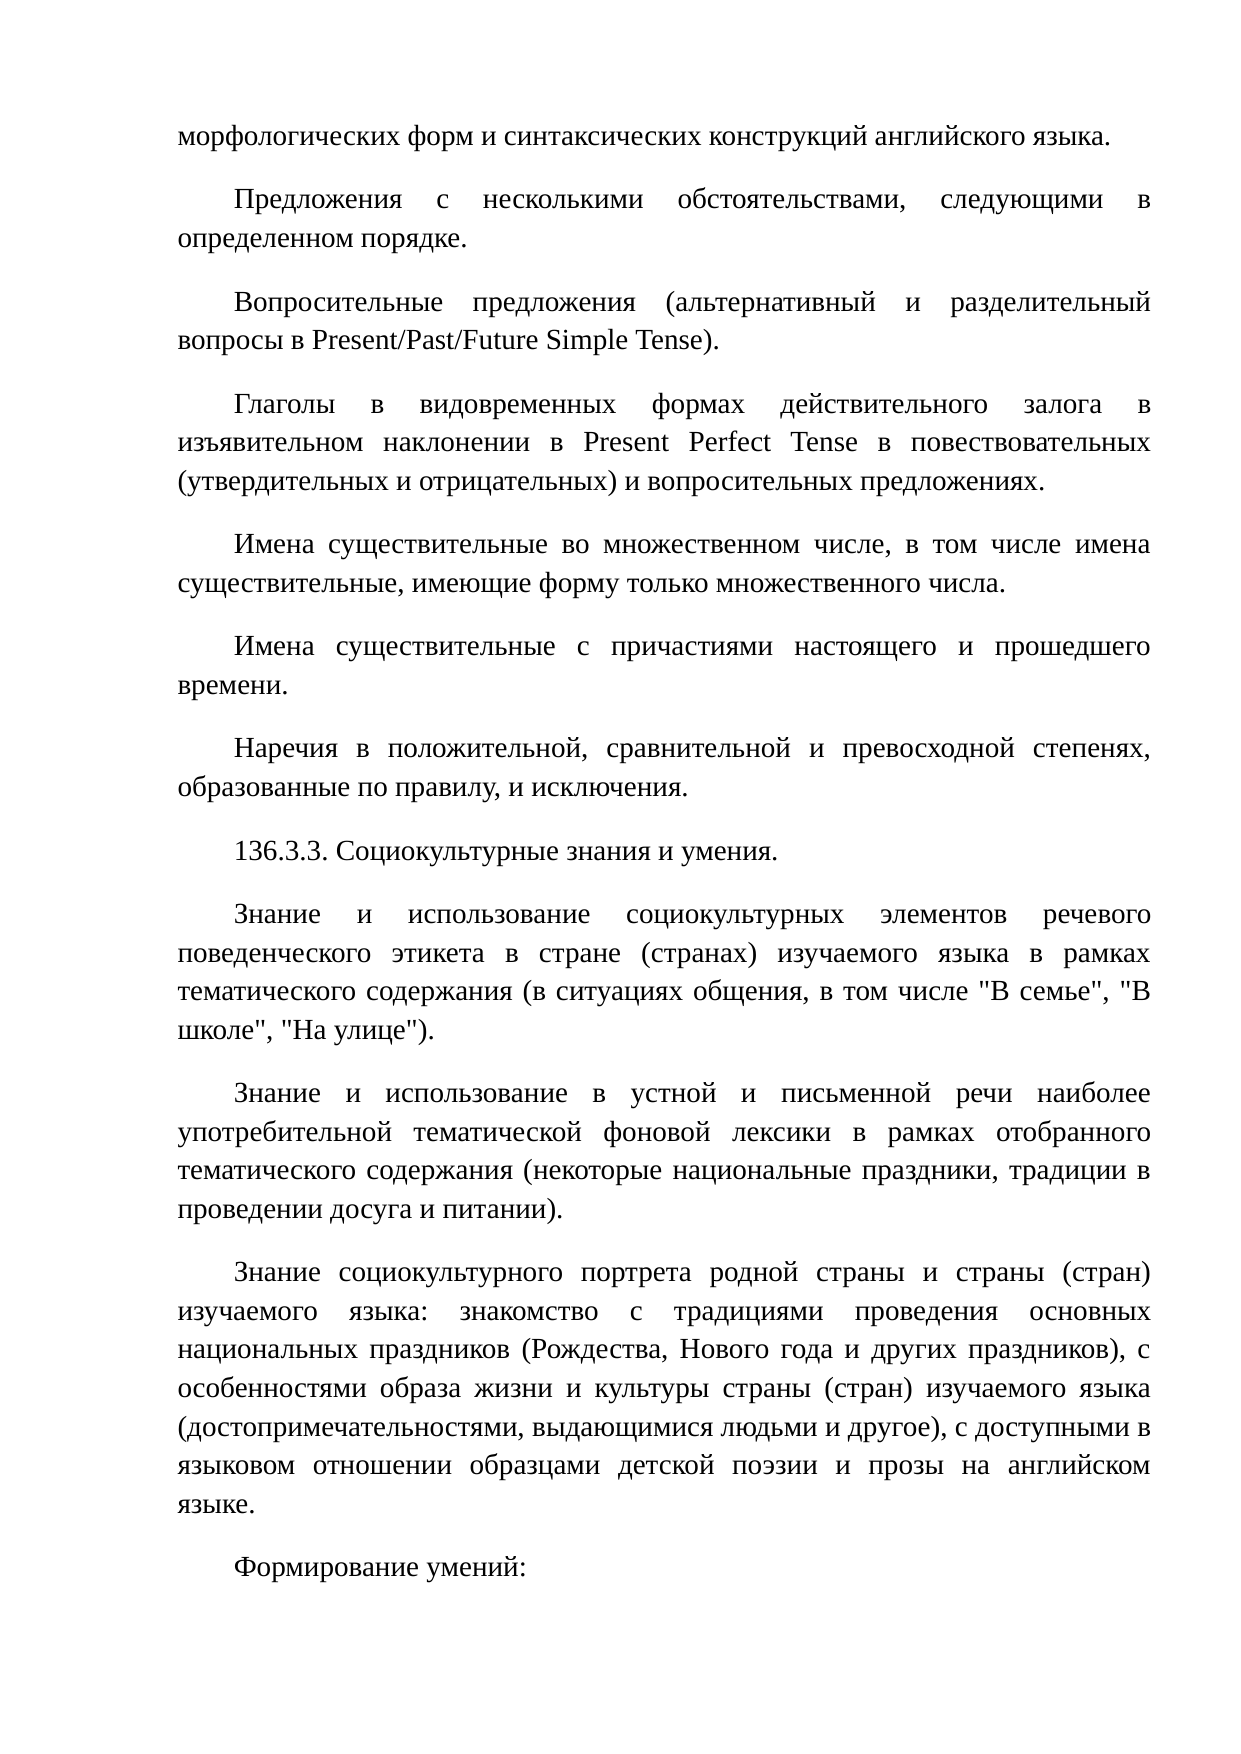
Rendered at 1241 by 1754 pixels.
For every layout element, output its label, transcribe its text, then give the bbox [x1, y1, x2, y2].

text Глаголы в видовременных формах действительного залога в изъявительном наклонении в Present Perfect Tense в повествовательных (утвердительных и отрицательных) и вопросительных предложениях. [177, 386, 1152, 496]
text Имена существительные с причастиями настоящего и прошедшего времени. [177, 628, 1152, 701]
text Знание и использование социокультурных элементов речевого поведенческого этикета в стране (странах) изучаемого языка в рамках тематического содержания (в ситуациях общения, в том числе "В семье", "В школе", "На улице"). [177, 896, 1152, 1045]
text 136.3.3. Социокультурные знания и умения. [177, 833, 1152, 866]
text Знание и использование в устной и письменной речи наиболее употребительной тематической фоновой лексики в рамках отобранного тематического содержания (некоторые национальные праздники, традиции в проведении досуга и питании). [177, 1075, 1152, 1224]
text Знание социокультурного портрета родной страны и страны (стран) изучаемого языка: знакомство с традициями проведения основных национальных праздников (Рождества, Нового года и других праздников), с особенностями образа жизни и культуры страны (стран) изучаемого языка (достопримечательностями, выдающимися людьми и другое), с доступными в языковом отношении образцами детской поэзии и прозы на английском языке. [177, 1254, 1152, 1519]
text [177, 118, 1152, 152]
text Наречия в положительной, сравнительной и превосходной степенях, образованные по правилу, и исключения. [177, 731, 1152, 803]
text Формирование умений: [177, 1549, 1152, 1583]
text Предложения с несколькими обстоятельствами, следующими в определенном порядке. [177, 182, 1152, 254]
text Имена существительные во множественном числе, в том числе имена существительные, имеющие форму только множественного числа. [177, 526, 1152, 598]
text Вопросительные предложения (альтернативный и разделительный вопросы в Present/Past/Future Simple Tense). [177, 284, 1152, 356]
